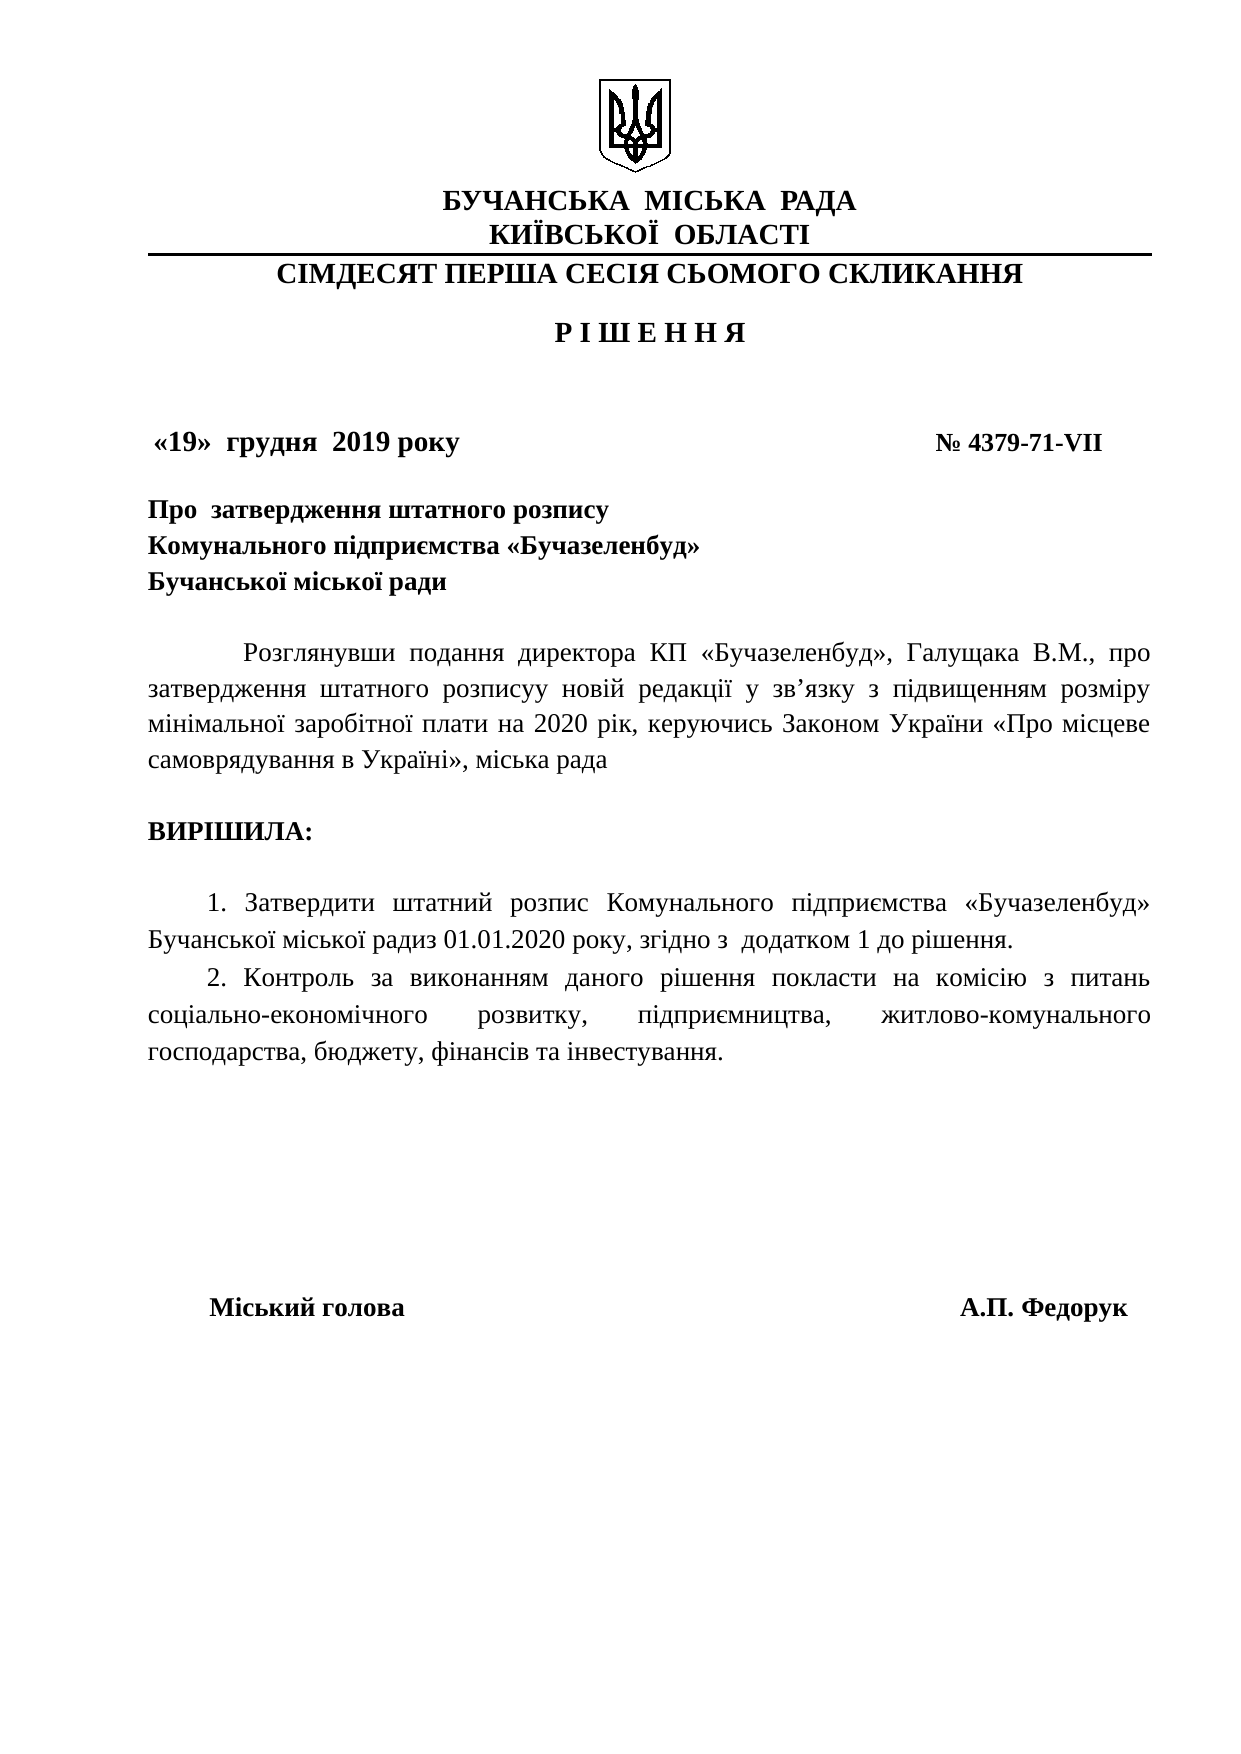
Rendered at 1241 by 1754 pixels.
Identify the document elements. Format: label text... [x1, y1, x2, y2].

text Бучанської міської ради [148, 565, 1152, 596]
text «19» грудня 2019 року № 4379-71-VII [153, 424, 1152, 457]
subtitle КИЇВСЬКОЇ ОБЛАСТІ [148, 217, 1152, 253]
text ВИРІШИЛА: [148, 815, 1152, 846]
text СІМДЕСЯТ ПЕРША СЕСІЯ СЬОМОГО СКЛИКАННЯ [148, 256, 1152, 289]
subtitle БУЧАНСЬКА МІСЬКА РАДА [148, 183, 1152, 217]
text Комунального підприємства «Бучазеленбуд» [148, 529, 1152, 560]
subtitle ПРОЕКТ [148, 73, 1152, 183]
text Про затвердження штатного розпису [148, 493, 1152, 524]
text Р І Ш Е Н Н Я [148, 315, 1152, 349]
text Міський голова А.П. Федорук [185, 1291, 1152, 1322]
text 1. Затвердити штатний розпис Комунального підприємства «Бучазеленбуд» Бучанської міської радиз 01.01.2020 року, згідно з додатком 1 до рішення. [148, 886, 1152, 955]
text 2. Контроль за виконанням даного рішення покласти на комісію з питань соціально-економічного розвитку, підприємництва, житлово-комунального господарства, бюджету, фінансів та інвестування. [148, 961, 1152, 1067]
text Розглянувши подання директора КП «Бучазеленбуд», Галущака В.М., про затвердження штатного розписуу новій редакції у зв’язку з підвищенням розміру мінімальної заробітної плати на 2020 рік, керуючись Законом України «Про місцеве самоврядування в Україні», міська рада [148, 636, 1152, 774]
